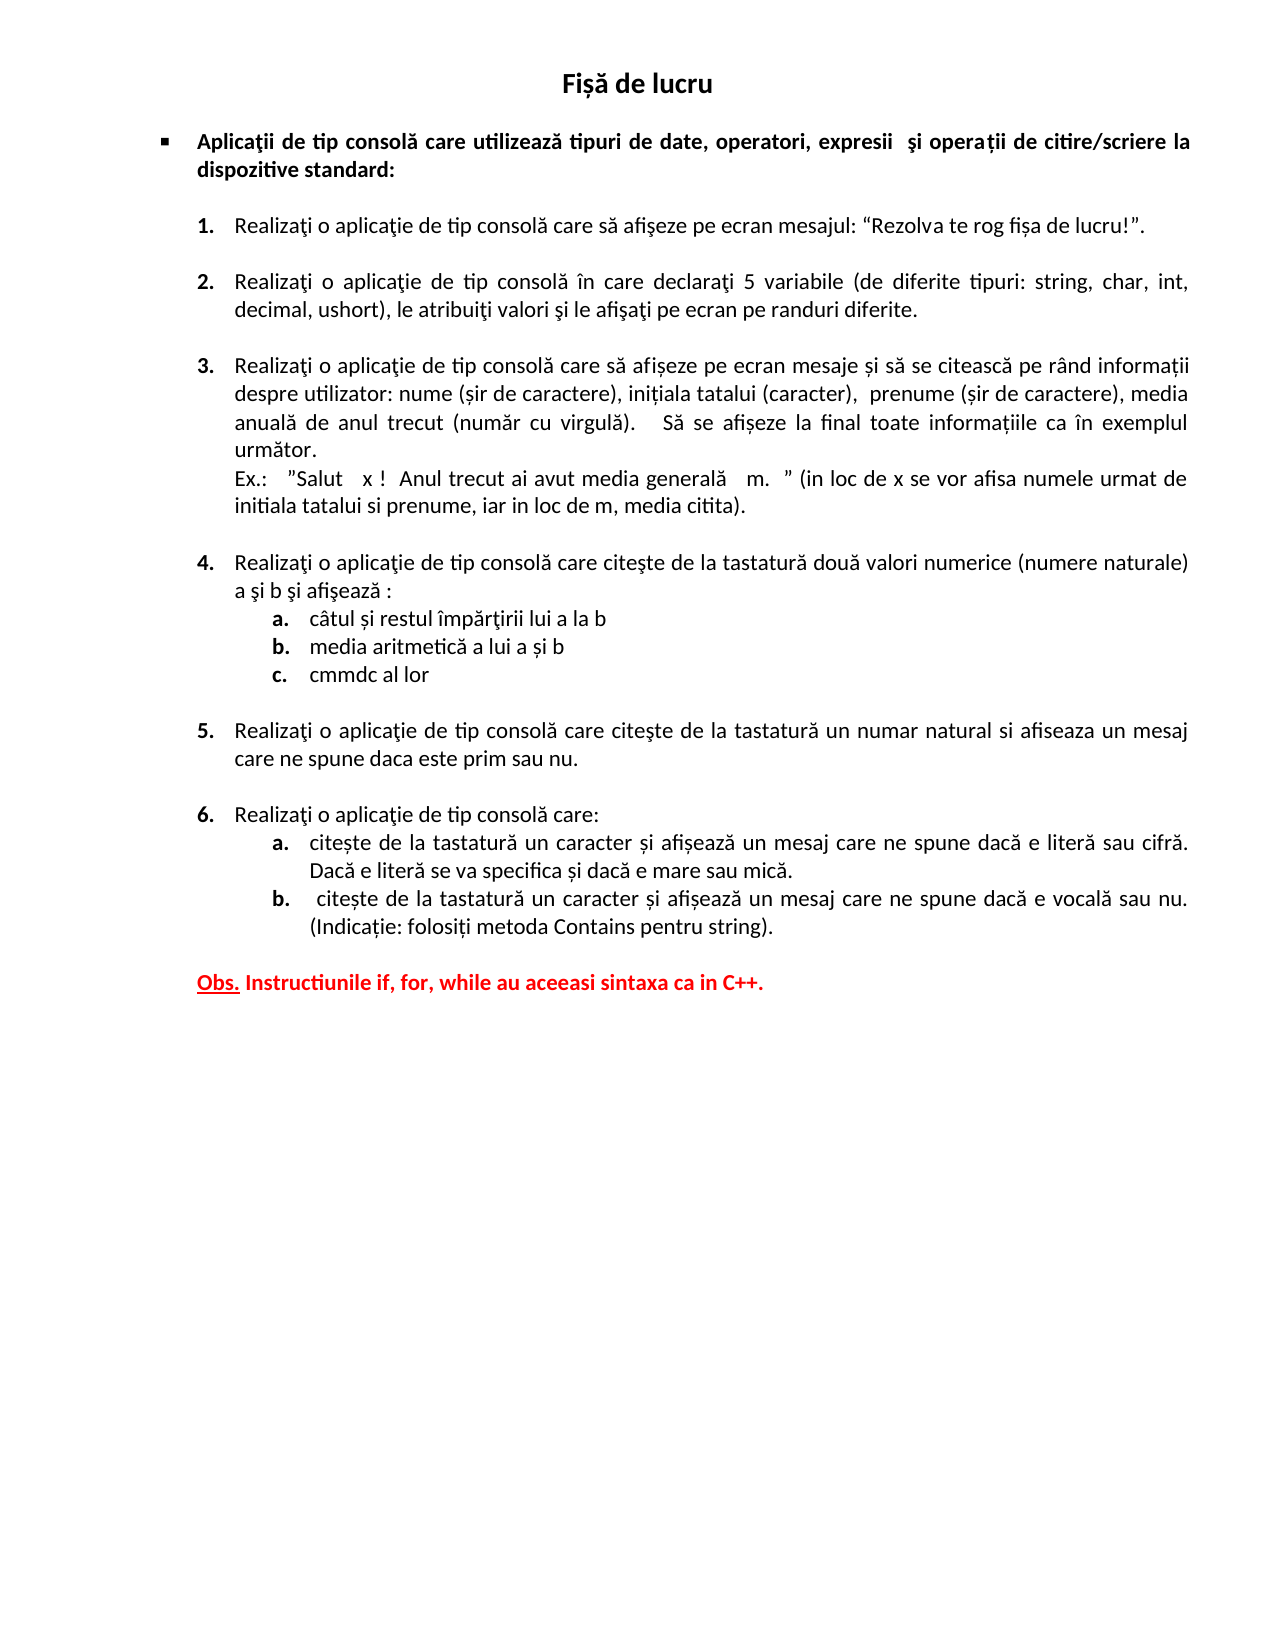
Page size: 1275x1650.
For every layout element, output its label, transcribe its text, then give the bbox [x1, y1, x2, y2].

list Realizaţi o aplicaţie de tip consolă care să afişeze pe ecran mesaje şi să se citească pe rând informaţii despre utilizator: nume (şir de caractere), iniţiala tatalui (caracter), prenume (şir de caractere), media anuală de anul trecut (număr cu virgulă). Să se afişeze la final toate informaţiile ca în exemplul următor. [197, 352, 1191, 464]
list Realizaţi o aplicaţie de tip consolă care: [197, 800, 1191, 828]
list Realizaţi o aplicaţie de tip consolă care citeşte de la tastatură două valori numerice (numere naturale) a şi b şi afişează : [197, 548, 1191, 604]
list Ex.: ”Salut x ! Anul trecut ai avut media generală m. ” (in loc de x se vor afisa numele urmat de initiala tatalui si prenume, iar in loc de m, media citita). [234, 464, 1191, 520]
list Aplicaţii de tip consolă care utilizează tipuri de date, operatori, expresii şi operaţii de citire/scriere la dispozitive standard: [159, 127, 1191, 183]
list câtul și restul împărţirii lui a la b [272, 604, 1191, 632]
list citeşte de la tastatură un caracter şi afişează un mesaj care ne spune dacă e literă sau cifră. Dacă e literă se va specifica şi dacă e mare sau mică. [272, 828, 1191, 884]
list Realizaţi o aplicaţie de tip consolă care să afişeze pe ecran mesajul: “Rezolva te rog fişa de lucru!”. [197, 211, 1191, 239]
text Fişă de lucru [84, 66, 1191, 101]
list media aritmetică a lui a și b [272, 632, 1191, 660]
list cmmdc al lor [272, 660, 1191, 688]
list citeşte de la tastatură un caracter şi afişează un mesaj care ne spune dacă e vocală sau nu. (Indicaţie: folosiţi metoda Contains pentru string). [272, 884, 1191, 940]
list Realizaţi o aplicaţie de tip consolă care citeşte de la tastatură un numar natural si afiseaza un mesaj care ne spune daca este prim sau nu. [197, 716, 1191, 772]
text Obs. Instructiunile if, for, while au aceeasi sintaxa ca in C++. [197, 968, 1191, 996]
list Realizaţi o aplicaţie de tip consolă în care declaraţi 5 variabile (de diferite tipuri: string, char, int, decimal, ushort), le atribuiţi valori şi le afişaţi pe ecran pe randuri diferite. [197, 267, 1191, 323]
